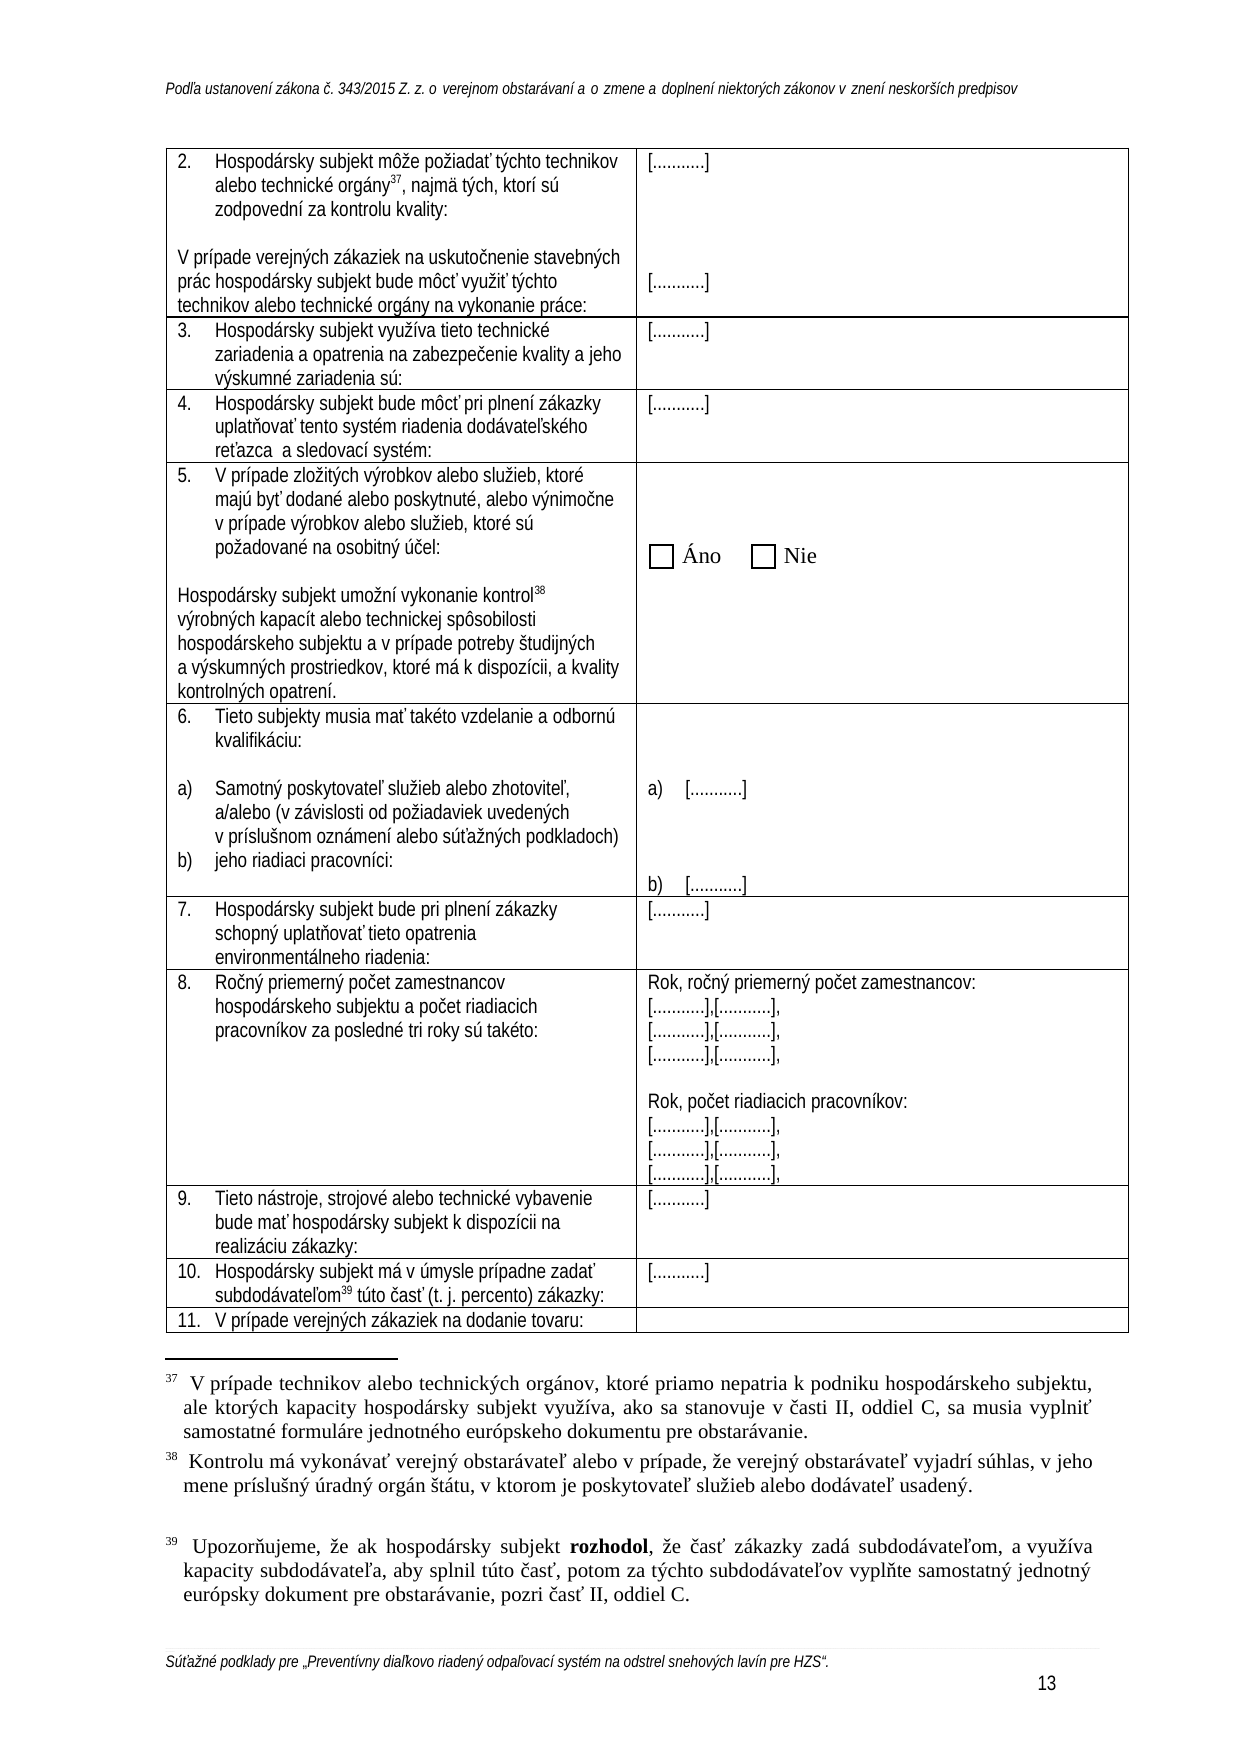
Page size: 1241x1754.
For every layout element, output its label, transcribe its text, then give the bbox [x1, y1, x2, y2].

table_cell Hospodársky subjekt bude pri plnení zákazky schopný uplatňovať tieto opatrenia environmentálneho riadenia: [167, 897, 636, 968]
table_cell [...........] [637, 897, 1128, 968]
table_cell Ročný priemerný počet zamestnancov hospodárskeho subjektu a počet riadiacich pracovníkov za posledné tri roky sú takéto: [167, 970, 636, 1185]
table_cell [...........] [637, 390, 1128, 462]
table_cell Hospodársky subjekt využíva tieto technické zariadenia a opatrenia na zabezpečenie kvality a jeho výskumné zariadenia sú: [167, 318, 636, 389]
table_cell [...........] [...........] [637, 149, 1128, 316]
table_cell Hospodársky subjekt má v úmysle prípadne zadať subdodávateľom túto časť (t. j. percento) zákazky: [167, 1259, 636, 1307]
table_cell [...........] [637, 318, 1128, 389]
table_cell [167, 1308, 636, 1332]
table_cell [...........] [637, 1186, 1128, 1258]
table_cell Tieto nástroje, strojové alebo technické vybavenie bude mať hospodársky subjekt k dispozícii na realizáciu zákazky: [167, 1186, 636, 1258]
table_cell [637, 463, 1128, 703]
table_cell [637, 1308, 1128, 1332]
table_cell Tieto subjekty musia mať takéto vzdelanie a odbornú kvalifikáciu: Samotný poskytovateľ služieb alebo zhotoviteľ, a/alebo (v závislosti od požiadaviek uvedených v príslušnom oznámení alebo súťažných podkladoch) jeho riadiaci pracovníci: [167, 704, 636, 896]
table_cell [...........] [...........] [637, 704, 1128, 896]
table_cell [...........] [637, 1259, 1128, 1307]
table_cell Rok, ročný priemerný počet zamestnancov: [...........],[...........], [...........],[...........], [...........],[...........], Rok, počet riadiacich pracovníkov: [...........],[...........], [...........],[...........], [...........],[...........], [637, 970, 1128, 1185]
table_cell Hospodársky subjekt bude môcť pri plnení zákazky uplatňovať tento systém riadenia dodávateľského reťazca a sledovací systém: [167, 390, 636, 462]
table_cell Hospodársky subjekt môže požiadať týchto technikov alebo technické orgány, najmä tých, ktorí sú zodpovední za kontrolu kvality: V prípade verejných zákaziek na uskutočnenie stavebných prác hospodársky subjekt bude môcť využiť týchto technikov alebo technické orgány na vykonanie práce: [167, 149, 636, 316]
table_cell V prípade zložitých výrobkov alebo služieb, ktoré majú byť dodané alebo poskytnuté, alebo výnimočne v prípade výrobkov alebo služieb, ktoré sú požadované na osobitný účel: Hospodársky subjekt umožní vykonanie kontrol výrobných kapacít alebo technickej spôsobilosti hospodárskeho subjektu a v prípade potreby študijných a výskumných prostriedkov, ktoré má k dispozícii, a kvality kontrolných opatrení. [167, 463, 636, 703]
